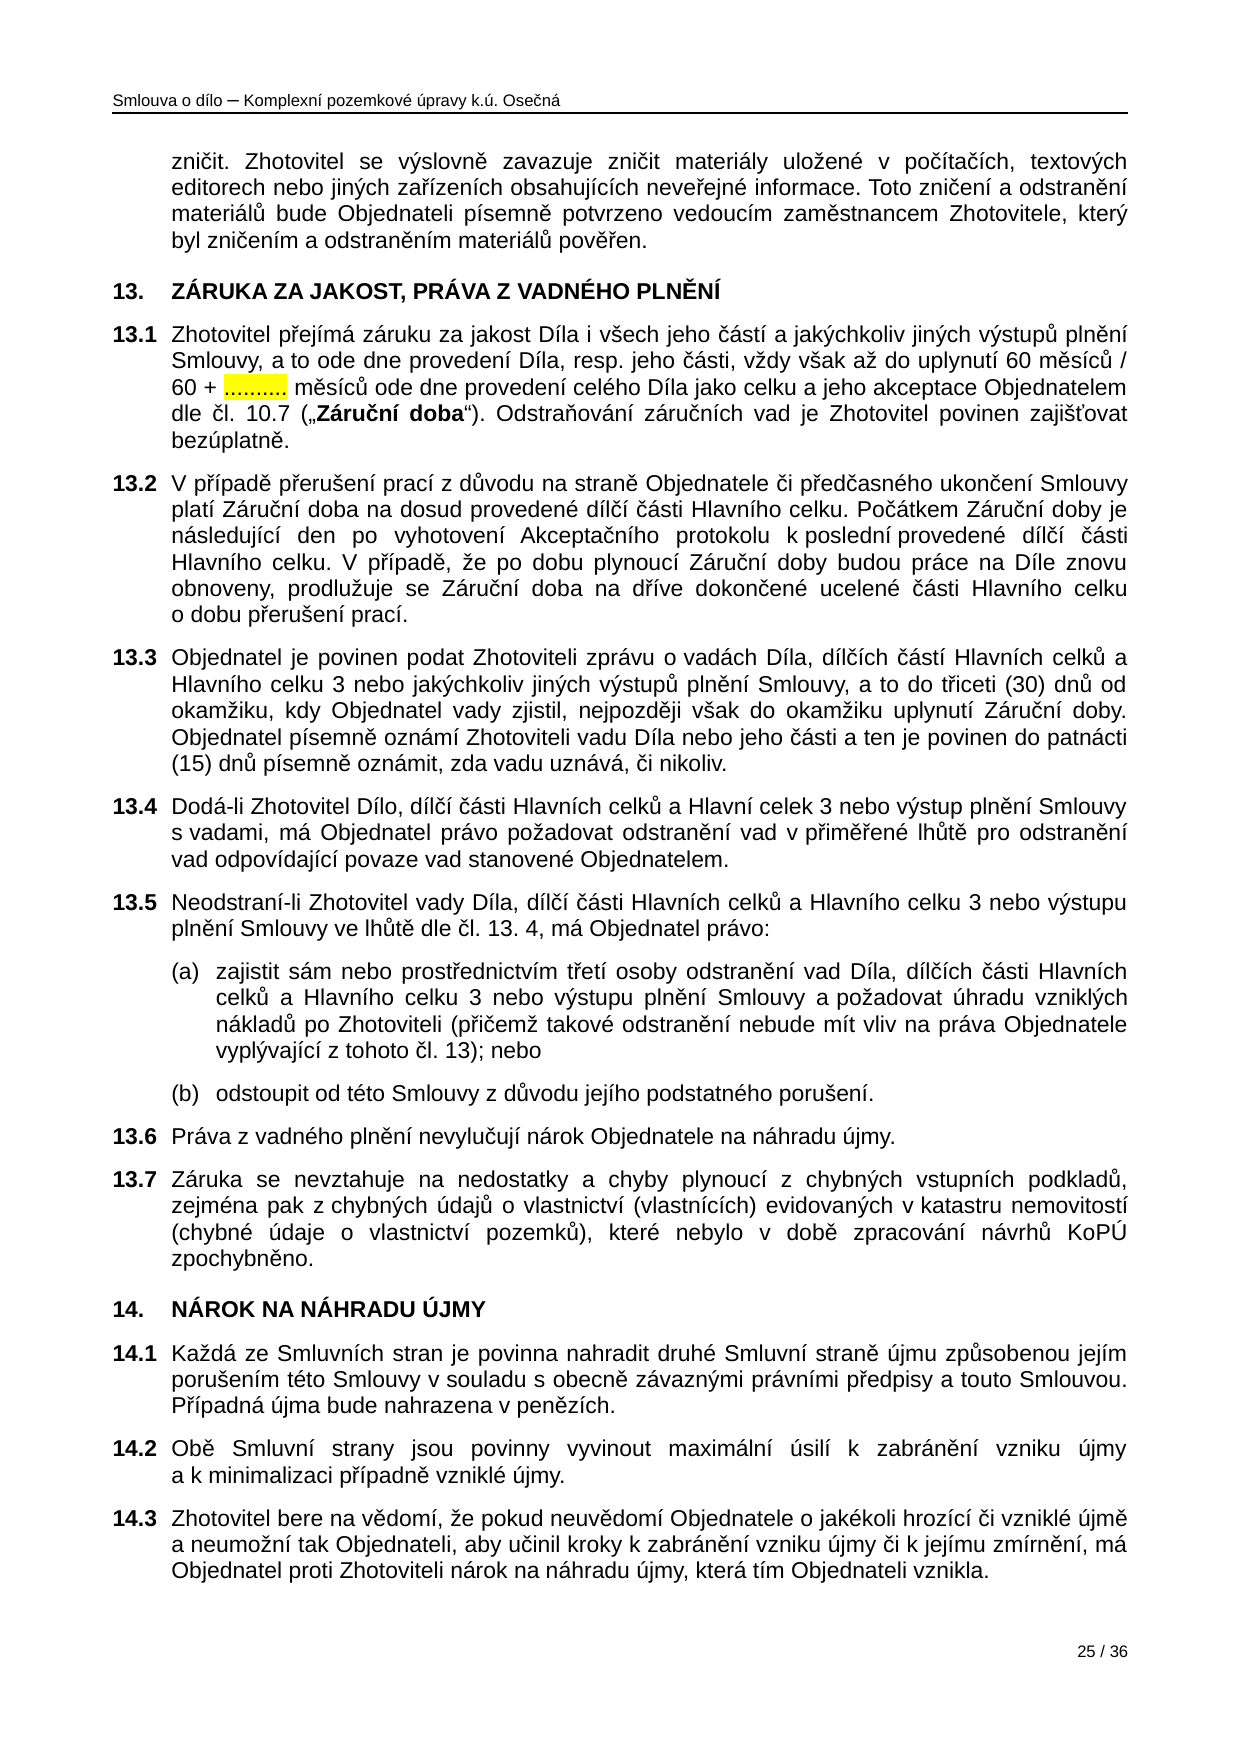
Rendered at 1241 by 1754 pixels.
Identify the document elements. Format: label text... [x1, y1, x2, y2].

text V případě přerušení prací z důvodu na straně Objednatele či předčasného ukončení Smlouvy platí Záruční doba na dosud provedené dílčí části Hlavního celku. Počátkem Záruční doby je následující den po vyhotovení Akceptačního protokolu k poslední provedené dílčí části Hlavního celku. V případě, že po dobu plynoucí Záruční doby budou práce na Díle znovu obnoveny, prodlužuje se Záruční doba na dříve dokončené ucelené části Hlavního celku o dobu přerušení prací. [112, 469, 1128, 628]
text odstoupit od této Smlouvy z důvodu jejího podstatného porušení. [171, 1080, 1128, 1106]
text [112, 148, 1128, 253]
text Zhotovitel bere na vědomí, že pokud neuvědomí Objednatele o jakékoli hrozící či vzniklé újmě a neumožní tak Objednateli, aby učinil kroky k zabránění vzniku újmy či k jejímu zmírnění, má Objednatel proti Zhotoviteli nárok na náhradu újmy, která tím Objednateli vznikla. [112, 1504, 1128, 1584]
text Dodá-li Zhotovitel Dílo, dílčí části Hlavních celků a Hlavní celek 3 nebo výstup plnění Smlouvy s vadami, má Objednatel právo požadovat odstranění vad v přiměřené lhůtě pro odstranění vad odpovídající povaze vad stanovené Objednatelem. [112, 793, 1128, 872]
list zajistit sám nebo prostřednictvím třetí osoby odstranění vad Díla, dílčích části Hlavních celků a Hlavního celku 3 nebo výstupu plnění Smlouvy a požadovat úhradu vzniklých nákladů po Zhotoviteli (přičemž takové odstranění nebude mít vliv na práva Objednatele vyplývající z tohoto čl. 13); nebo [171, 958, 1128, 1063]
text Práva z vadného plnění nevylučují nárok Objednatele na náhradu újmy. [112, 1123, 1128, 1149]
text Zhotovitel přejímá záruku za jakost Díla i všech jeho částí a jakýchkoliv jiných výstupů plnění Smlouvy, a to ode dne provedení Díla, resp. jeho části, vždy však až do uplynutí 60 měsíců / 60 + .......... měsíců ode dne provedení celého Díla jako celku a jeho akceptace Objednatelem dle čl. 10.7 („Záruční doba“). Odstraňování záručních vad je Zhotovitel povinen zajišťovat bezúplatně. [112, 321, 1128, 453]
text Záruka se nevztahuje na nedostatky a chyby plynoucí z chybných vstupních podkladů, zejména pak z chybných údajů o vlastnictví (vlastnících) evidovaných v katastru nemovitostí (chybné údaje o vlastnictví pozemků), které nebylo v době zpracování návrhů KoPÚ zpochybněno. [112, 1166, 1128, 1271]
text Obě Smluvní strany jsou povinny vyvinout maximální úsilí k zabránění vzniku újmy a k minimalizaci případně vzniklé újmy. [112, 1435, 1128, 1488]
text Neodstraní-li Zhotovitel vady Díla, dílčí části Hlavních celků a Hlavního celku 3 nebo výstupu plnění Smlouvy ve lhůtě dle čl. 13. 4, má Objednatel právo: [112, 888, 1128, 941]
text Objednatel je povinen podat Zhotoviteli zprávu o vadách Díla, dílčích částí Hlavních celků a Hlavního celku 3 nebo jakýchkoliv jiných výstupů plnění Smlouvy, a to do třiceti (30) dnů od okamžiku, kdy Objednatel vady zjistil, nejpozději však do okamžiku uplynutí Záruční doby. Objednatel písemně oznámí Zhotoviteli vadu Díla nebo jeho části a ten je povinen do patnácti (15) dnů písemně oznámit, zda vadu uznává, či nikoliv. [112, 644, 1128, 776]
text Nárok na náhradu újmy [112, 1296, 1128, 1323]
text Záruka za jakost, práva z vadného plnění [112, 278, 1128, 304]
text Každá ze Smluvních stran je povinna nahradit druhé Smluvní straně újmu způsobenou jejím porušením této Smlouvy v souladu s obecně závaznými právními předpisy a touto Smlouvou. Případná újma bude nahrazena v penězích. [112, 1339, 1128, 1418]
